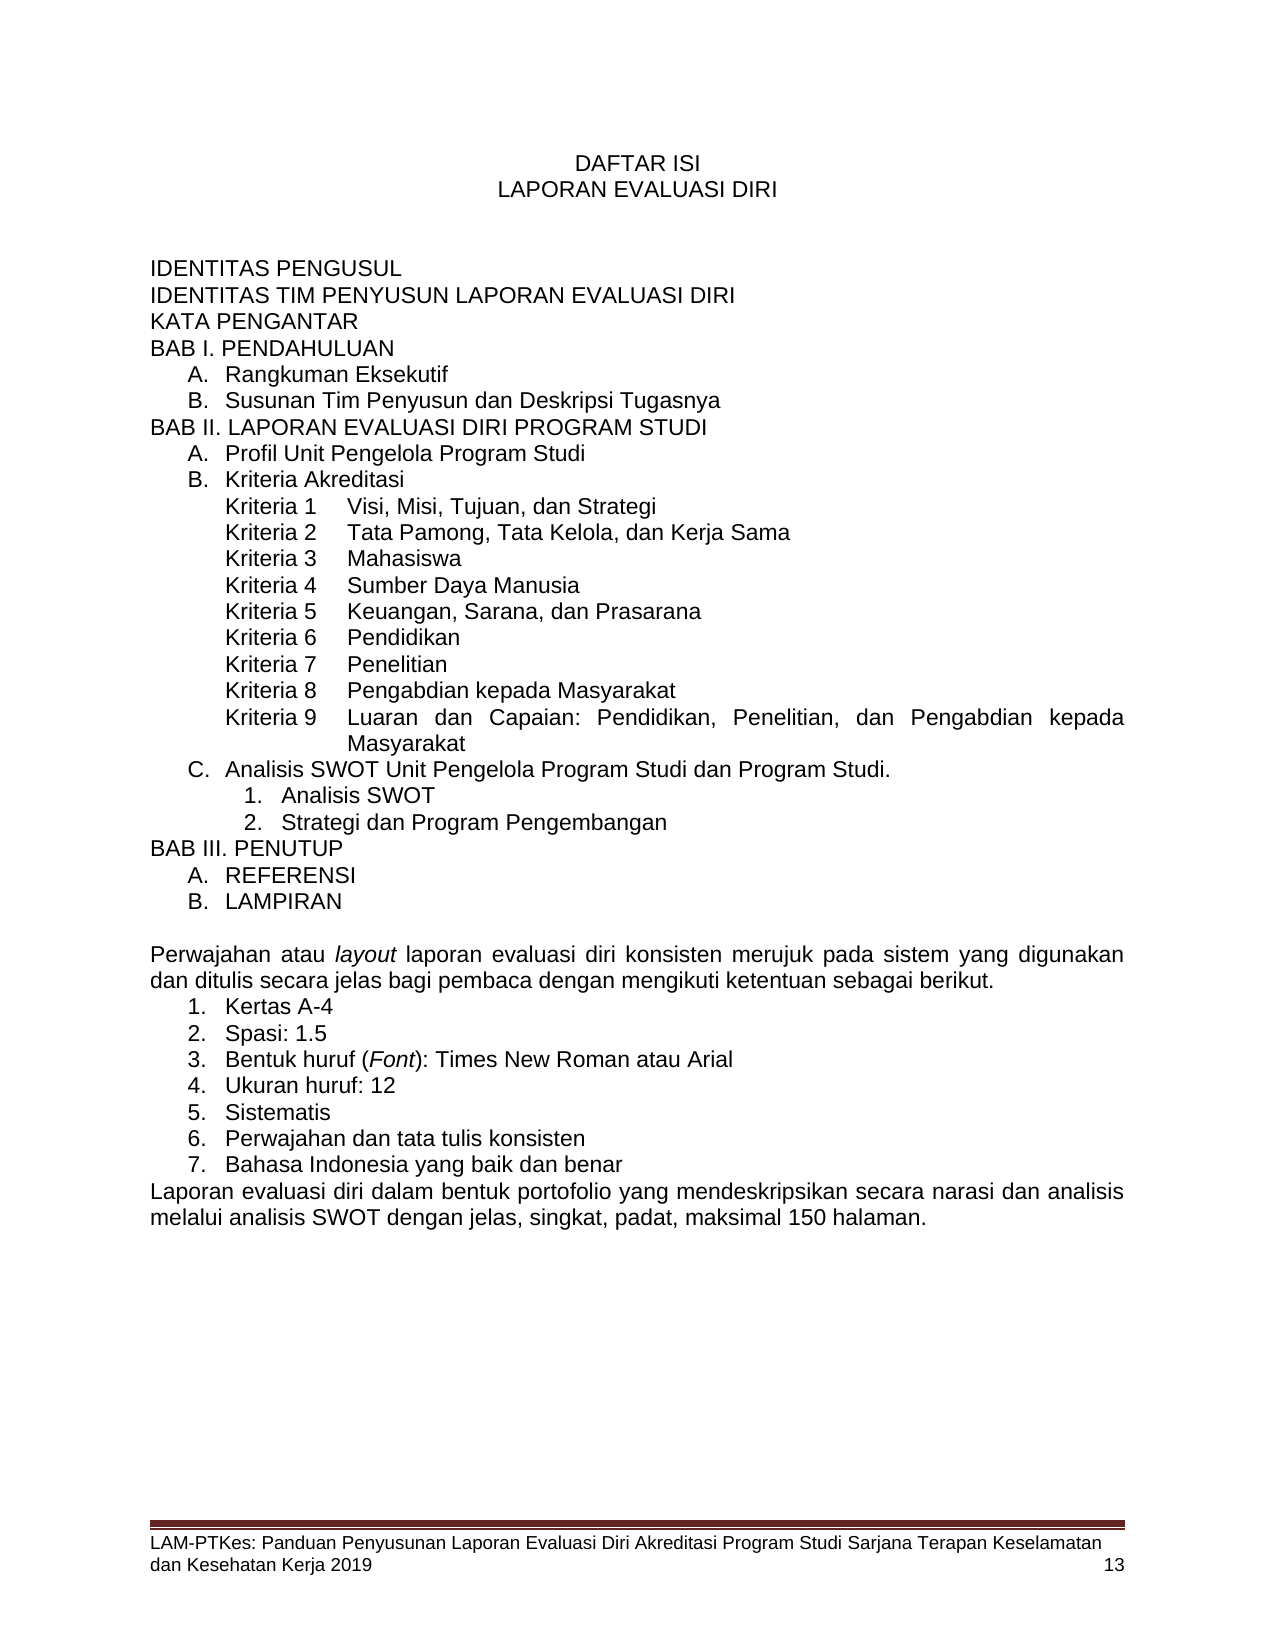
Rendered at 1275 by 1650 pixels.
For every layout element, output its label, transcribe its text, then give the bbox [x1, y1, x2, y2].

list Susunan Tim Penyusun dan Deskripsi Tugasnya [187, 387, 1125, 413]
text Kriteria 1 Visi, Misi, Tujuan, dan Strategi [225, 493, 1125, 519]
list Perwajahan dan tata tulis konsisten [187, 1125, 1125, 1151]
list Analisis SWOT Unit Pengelola Program Studi dan Program Studi. [187, 756, 1125, 782]
text Kriteria 6 Pendidikan [225, 624, 1125, 651]
list Profil Unit Pengelola Program Studi [187, 440, 1125, 466]
list Ukuran huruf: 12 [187, 1072, 1125, 1099]
text Kriteria 9 Luaran dan Capaian: Pendidikan, Penelitian, dan Pengabdian kepada Masyarakat [225, 703, 1125, 756]
list Rangkuman Eksekutif [187, 361, 1125, 387]
list Spasi: 1.5 [187, 1020, 1125, 1046]
text BAB II. LAPORAN EVALUASI DIRI PROGRAM STUDI [150, 413, 1125, 440]
list Bahasa Indonesia yang baik dan benar [187, 1151, 1125, 1178]
text BAB I. PENDAHULUAN [150, 334, 1125, 361]
text KATA PENGANTAR [150, 308, 1125, 334]
list REFERENSI [187, 862, 1125, 888]
text Kriteria 5 Keuangan, Sarana, dan Prasarana [225, 598, 1125, 624]
list Kertas A-4 [187, 993, 1125, 1020]
text IDENTITAS TIM PENYUSUN LAPORAN EVALUASI DIRI [150, 282, 1125, 308]
text IDENTITAS PENGUSUL [150, 255, 1125, 282]
text Kriteria 4 Sumber Daya Manusia [225, 572, 1125, 598]
text BAB III. PENUTUP [150, 835, 1125, 862]
list Kriteria Akreditasi [187, 466, 1125, 493]
text LAPORAN EVALUASI DIRI [150, 176, 1125, 203]
text Kriteria 3 Mahasiswa [225, 545, 1125, 572]
list Analisis SWOT [244, 782, 1125, 809]
list Sistematis [187, 1099, 1125, 1125]
text Kriteria 8 Pengabdian kepada Masyarakat [225, 677, 1125, 703]
text Laporan evaluasi diri dalam bentuk portofolio yang mendeskripsikan secara narasi dan analisis melalui analisis SWOT dengan jelas, singkat, padat, maksimal 150 halaman. [150, 1178, 1125, 1231]
text DAFTAR ISI [150, 150, 1125, 176]
text Kriteria 7 Penelitian [225, 651, 1125, 677]
list Bentuk huruf (Font): Times New Roman atau Arial [187, 1046, 1125, 1072]
text Perwajahan atau layout laporan evaluasi diri konsisten merujuk pada sistem yang digunakan dan ditulis secara jelas bagi pembaca dengan mengikuti ketentuan sebagai berikut. [150, 941, 1125, 993]
list Strategi dan Program Pengembangan [244, 809, 1125, 835]
list LAMPIRAN [187, 888, 1125, 914]
text Kriteria 2 Tata Pamong, Tata Kelola, dan Kerja Sama [225, 519, 1125, 545]
